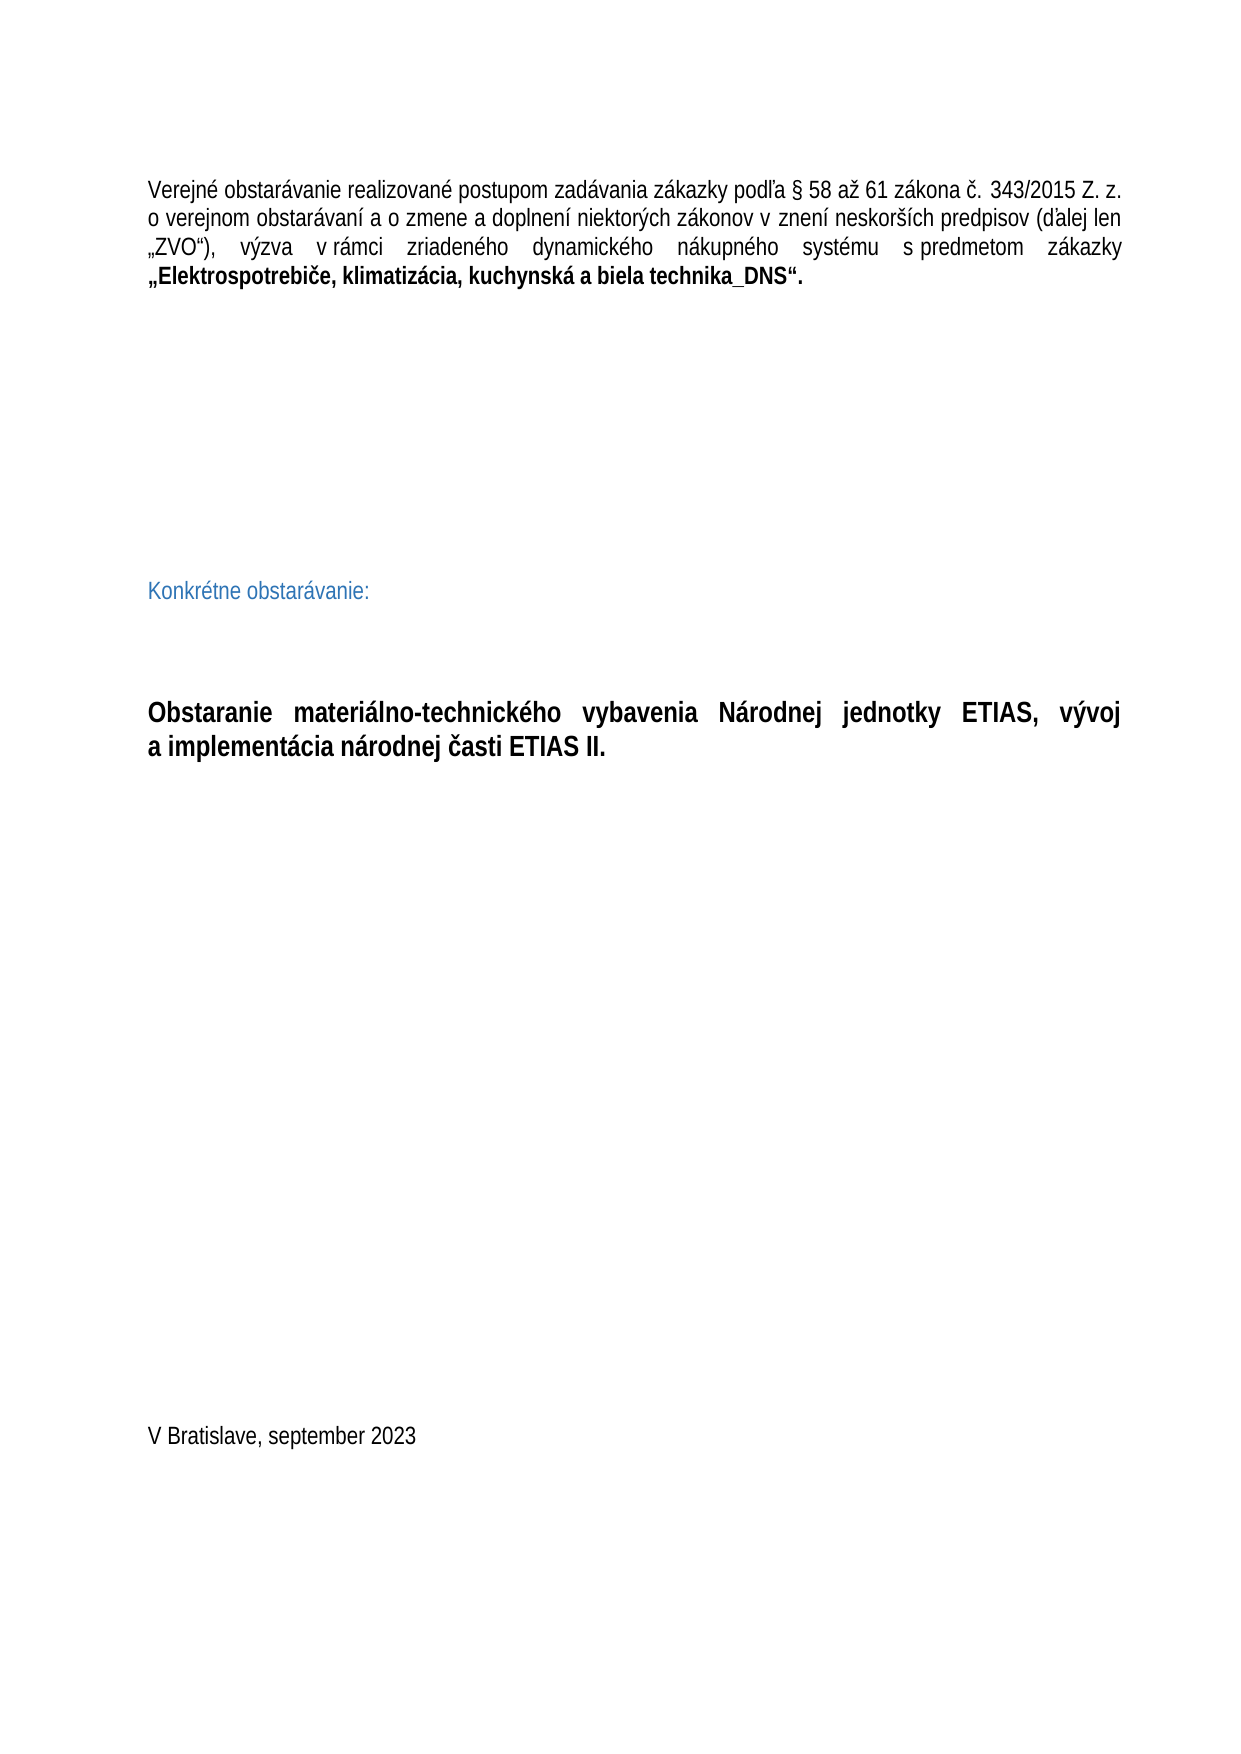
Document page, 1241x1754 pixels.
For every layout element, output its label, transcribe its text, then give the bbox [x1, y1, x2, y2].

text V Bratislave, september 2023 [148, 1421, 1122, 1450]
text Verejné obstarávanie realizované postupom zadávania zákazky podľa § 58 až 61 zákona č. 343/2015 Z. z. o verejnom obstarávaní a o zmene a doplnení niektorých zákonov v znení neskorších predpisov (ďalej len „ZVO“), výzva v rámci zriadeného dynamického nákupného systému s predmetom zákazky „Elektrospotrebiče, klimatizácia, kuchynská a biela technika_DNS“. [148, 175, 1122, 289]
text Konkrétne obstarávanie: [148, 576, 1122, 604]
text Obstaranie materiálno-technického vybavenia Národnej jednotky ETIAS, vývoj a implementácia národnej časti ETIAS II. [148, 695, 1122, 762]
